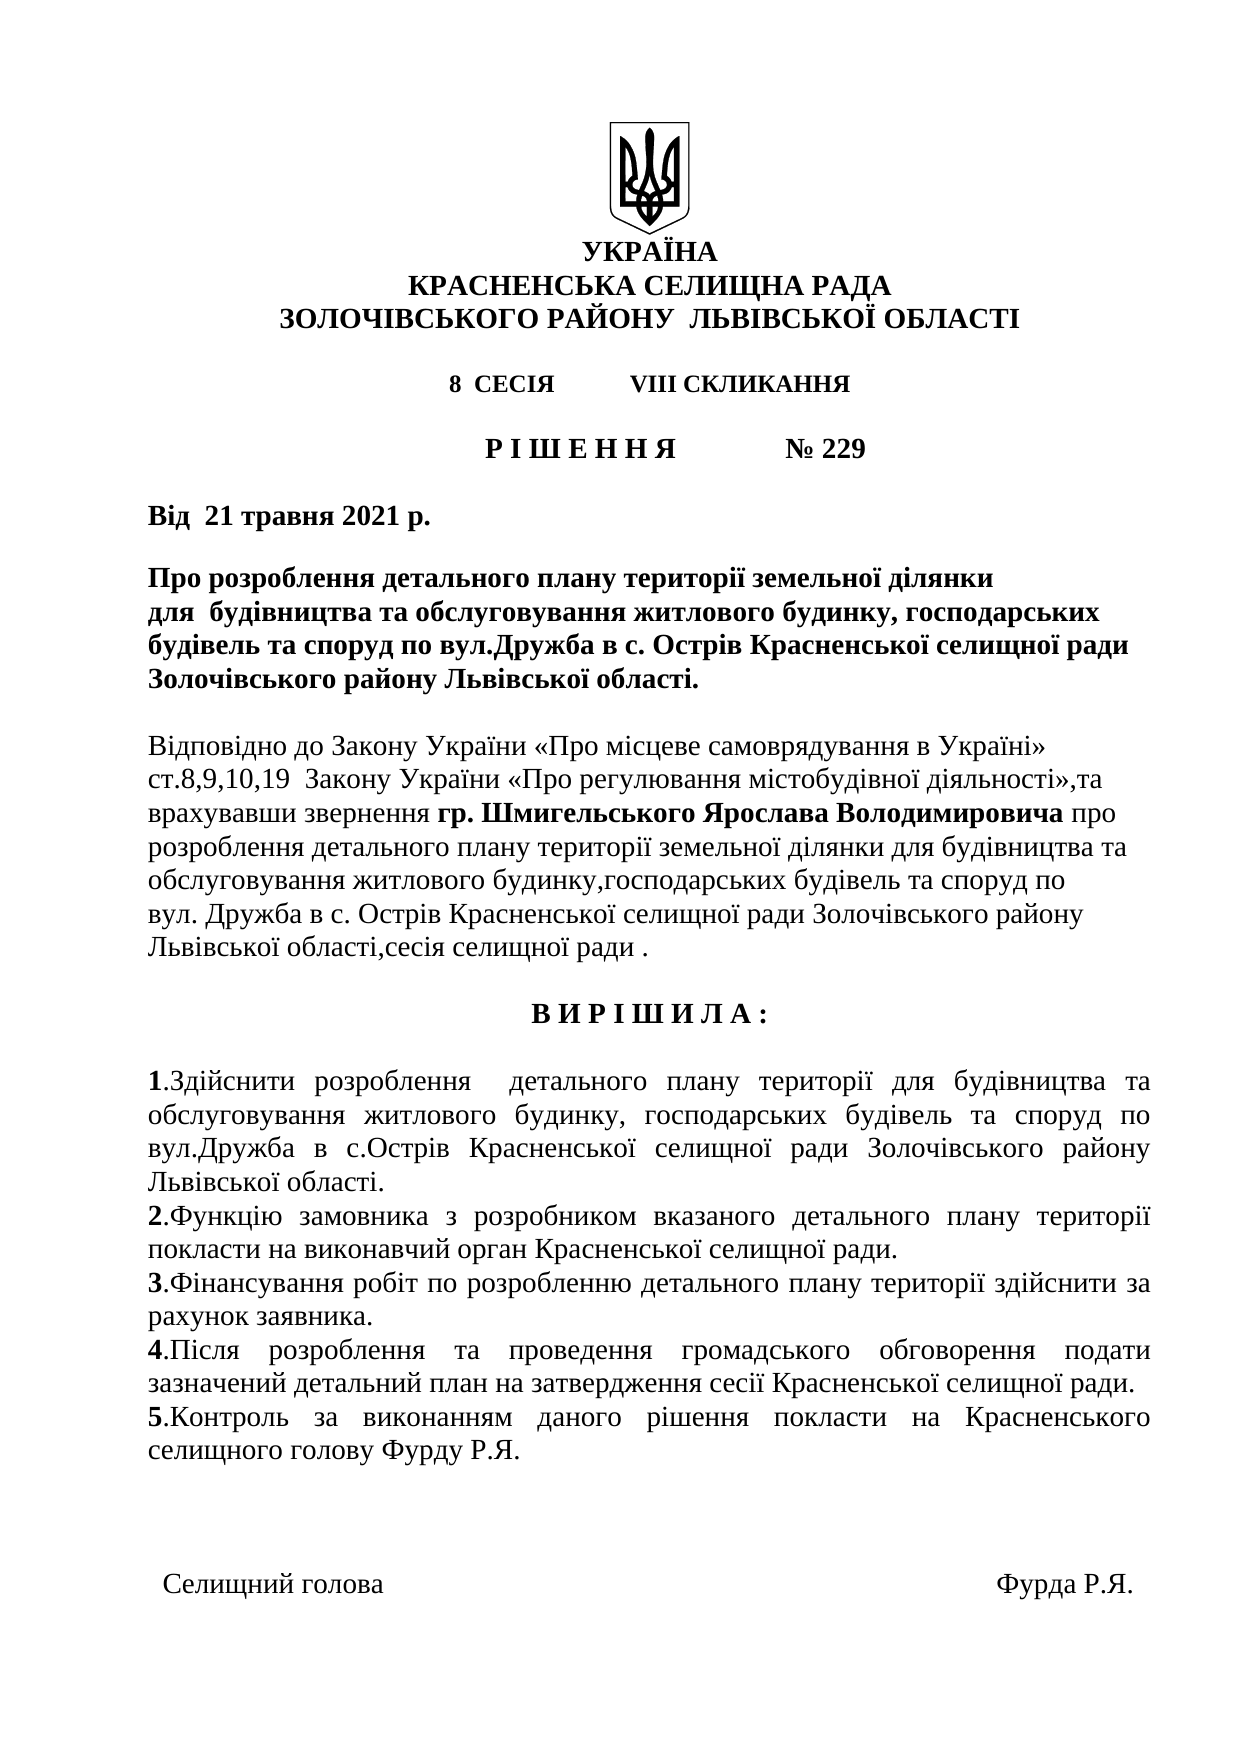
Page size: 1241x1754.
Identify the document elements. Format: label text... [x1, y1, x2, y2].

text 4.Після розроблення та проведення громадського обговорення подати зазначений детальний план на затвердження сесії Красненської селищної ради. [148, 1332, 1152, 1399]
text КРАСНЕНСЬКА СЕЛИЩНА РАДА [148, 268, 1152, 302]
text Р І Ш Е Н Н Я № 229 [148, 431, 1152, 464]
text 8 СЕСІЯ VIII СКЛИКАННЯ [148, 369, 1152, 397]
text Від 21 травня 2021 р. [148, 498, 1152, 532]
text УКРАЇНА [148, 234, 1152, 268]
text вул. Дружба в с. Острів Красненської селищної ради Золочівського району Львівської області,сесія селищної ради . [148, 896, 1152, 963]
text 1.Здійснити розроблення детального плану території для будівництва та обслуговування житлового будинку, господарських будівель та споруд по вул.Дружба в с.Острів Красненської селищної ради Золочівського району Львівської області. [148, 1063, 1152, 1198]
text для будівництва та обслуговування житлового будинку, господарських будівель та споруд по вул.Дружба в с. Острів Красненської селищної ради Золочівського району Львівської області. [148, 594, 1152, 694]
text Селищний голова Фурда Р.Я. [148, 1567, 1152, 1600]
text Про розроблення детального плану території земельної ділянки [148, 560, 1152, 594]
text ЗОЛОЧІВСЬКОГО РАЙОНУ ЛЬВІВСЬКОЇ ОБЛАСТІ [148, 302, 1152, 335]
text 2.Функцію замовника з розробником вказаного детального плану території покласти на виконавчий орган Красненської селищної ради. [148, 1198, 1152, 1265]
text В И Р І Ш И Л А : [148, 996, 1152, 1030]
text Відповідно до Закону України «Про місцеве самоврядування в Україні» ст.8,9,10,19 Закону України «Про регулювання містобудівної діяльності»,та врахувавши звернення гр. Шмигельського Ярослава Володимировича про розроблення детального плану території земельної ділянки для будівництва та обслуговування житлового будинку,господарських будівель та споруд по [148, 728, 1152, 896]
text 3.Фінансування робіт по розробленню детального плану території здійснити за рахунок заявника. [148, 1265, 1152, 1332]
text 5.Контроль за виконанням даного рішення покласти на Красненського селищного голову Фурду Р.Я. [148, 1399, 1152, 1466]
